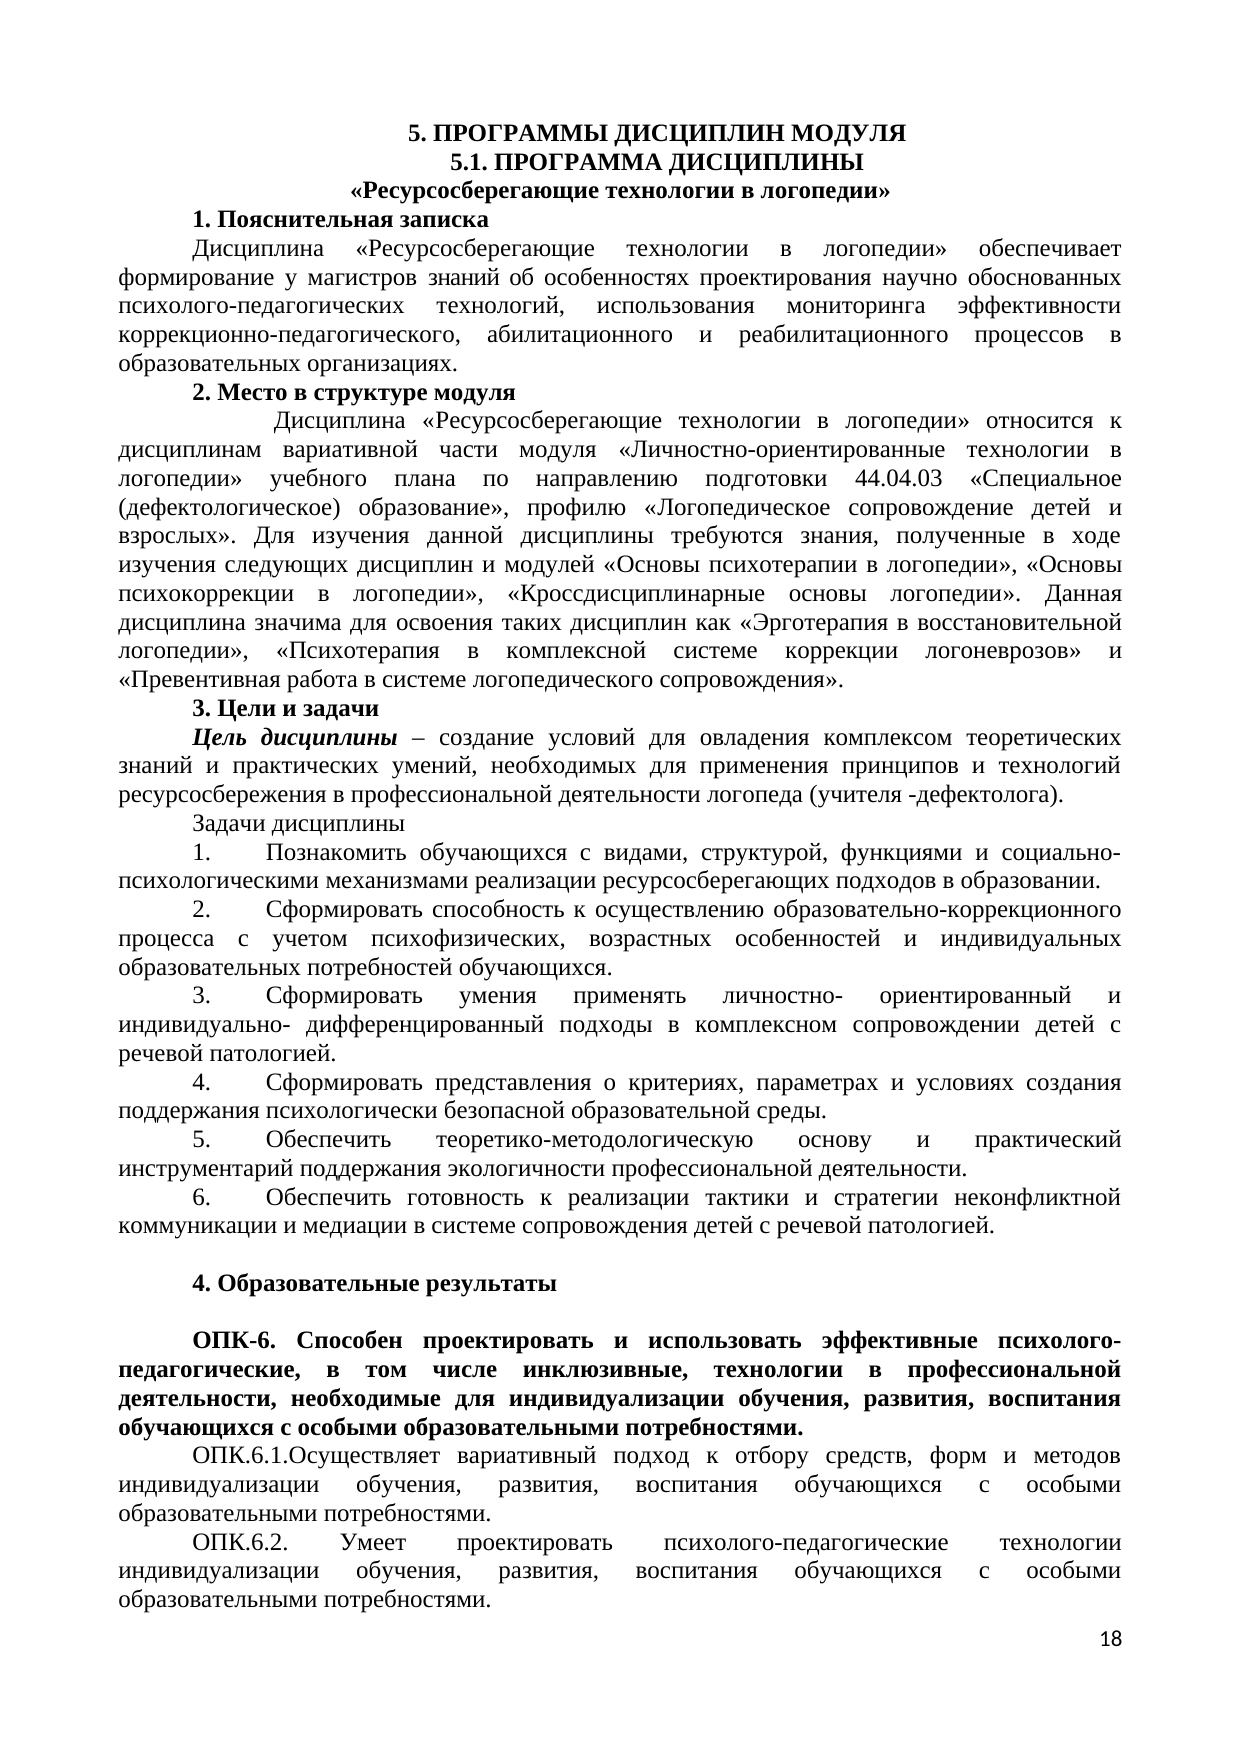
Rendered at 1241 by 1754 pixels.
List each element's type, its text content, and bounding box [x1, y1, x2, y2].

text ОПК-6. Способен проектировать и использовать эффективные психолого-педагогические, в том числе инклюзивные, технологии в профессиональной деятельности, необходимые для индивидуализации обучения, развития, воспитания обучающихся с особыми образовательными потребностями. [118, 1326, 1122, 1441]
text 3. Цели и задачи [118, 693, 1122, 722]
text ОПК.6.2. Умеет проектировать психолого-педагогические технологии индивидуализации обучения, развития, воспитания обучающихся с особыми образовательными потребностями. [118, 1527, 1122, 1613]
list Сформировать представления о критериях, параметрах и условиях создания поддержания психологически безопасной образовательной среды. [118, 1067, 1122, 1124]
text Дисциплина «Ресурсосберегающие технологии в логопедии» относится к дисциплинам вариативной части модуля «Личностно-ориентированные технологии в логопедии» учебного плана по направлению подготовки 44.04.03 «Специальное (дефектологическое) образование», профилю «Логопедическое сопровождение детей и взрослых». Для изучения данной дисциплины требуются знания, полученные в ходе изучения следующих дисциплин и модулей «Основы психотерапии в логопедии», «Основы психокоррекции в логопедии», «Кроссдисциплинарные основы логопедии». Данная дисциплина значима для освоения таких дисциплин как «Эрготерапия в восстановительной логопедии», «Психотерапия в комплексной системе коррекции логоневрозов» и «Превентивная работа в системе логопедического сопровождения». [118, 406, 1122, 693]
text 4. Образовательные результаты [118, 1268, 1122, 1297]
list Сформировать умения применять личностно- ориентированный и индивидуально- дифференцированный подходы в комплексном сопровождении детей с речевой патологией. [118, 981, 1122, 1067]
list Обеспечить теоретико-методологическую основу и практический инструментарий поддержания экологичности профессиональной деятельности. [118, 1124, 1122, 1182]
text Дисциплина «Ресурсосберегающие технологии в логопедии» обеспечивает формирование у магистров знаний об особенностях проектирования научно обоснованных психолого-педагогических технологий, использования мониторинга эффективности коррекционно-педагогического, абилитационного и реабилитационного процессов в образовательных организациях. [118, 233, 1122, 377]
text Цель дисциплины – создание условий для овладения комплексом теоретических знаний и практических умений, необходимых для применения принципов и технологий ресурсосбережения в профессиональной деятельности логопеда (учителя -дефектолога). [118, 722, 1122, 808]
text «Ресурсосберегающие технологии в логопедии» [118, 176, 1122, 204]
text 2. Место в структуре модуля [118, 377, 1122, 406]
list Обеспечить готовность к реализации тактики и стратегии неконфликтной коммуникации и медиации в системе сопровождения детей с речевой патологией. [118, 1182, 1122, 1239]
list Сформировать способность к осуществлению образовательно-коррекционного процесса с учетом психофизических, возрастных особенностей и индивидуальных образовательных потребностей обучающихся. [118, 894, 1122, 981]
text 5. ПРОГРАММЫ ДИСЦИПЛИН МОДУЛЯ [118, 118, 1122, 147]
text 1. Пояснительная записка [118, 204, 1122, 233]
text 5.1. ПРОГРАММА ДИСЦИПЛИНЫ [118, 147, 1122, 176]
list Познакомить обучающихся с видами, структурой, функциями и социально-психологическими механизмами реализации ресурсосберегающих подходов в образовании. [118, 837, 1122, 894]
subtitle Задачи дисциплины [118, 808, 1122, 837]
text ОПК.6.1.Осуществляет вариативный подход к отбору средств, форм и методов индивидуализации обучения, развития, воспитания обучающихся с особыми образовательными потребностями. [118, 1441, 1122, 1527]
